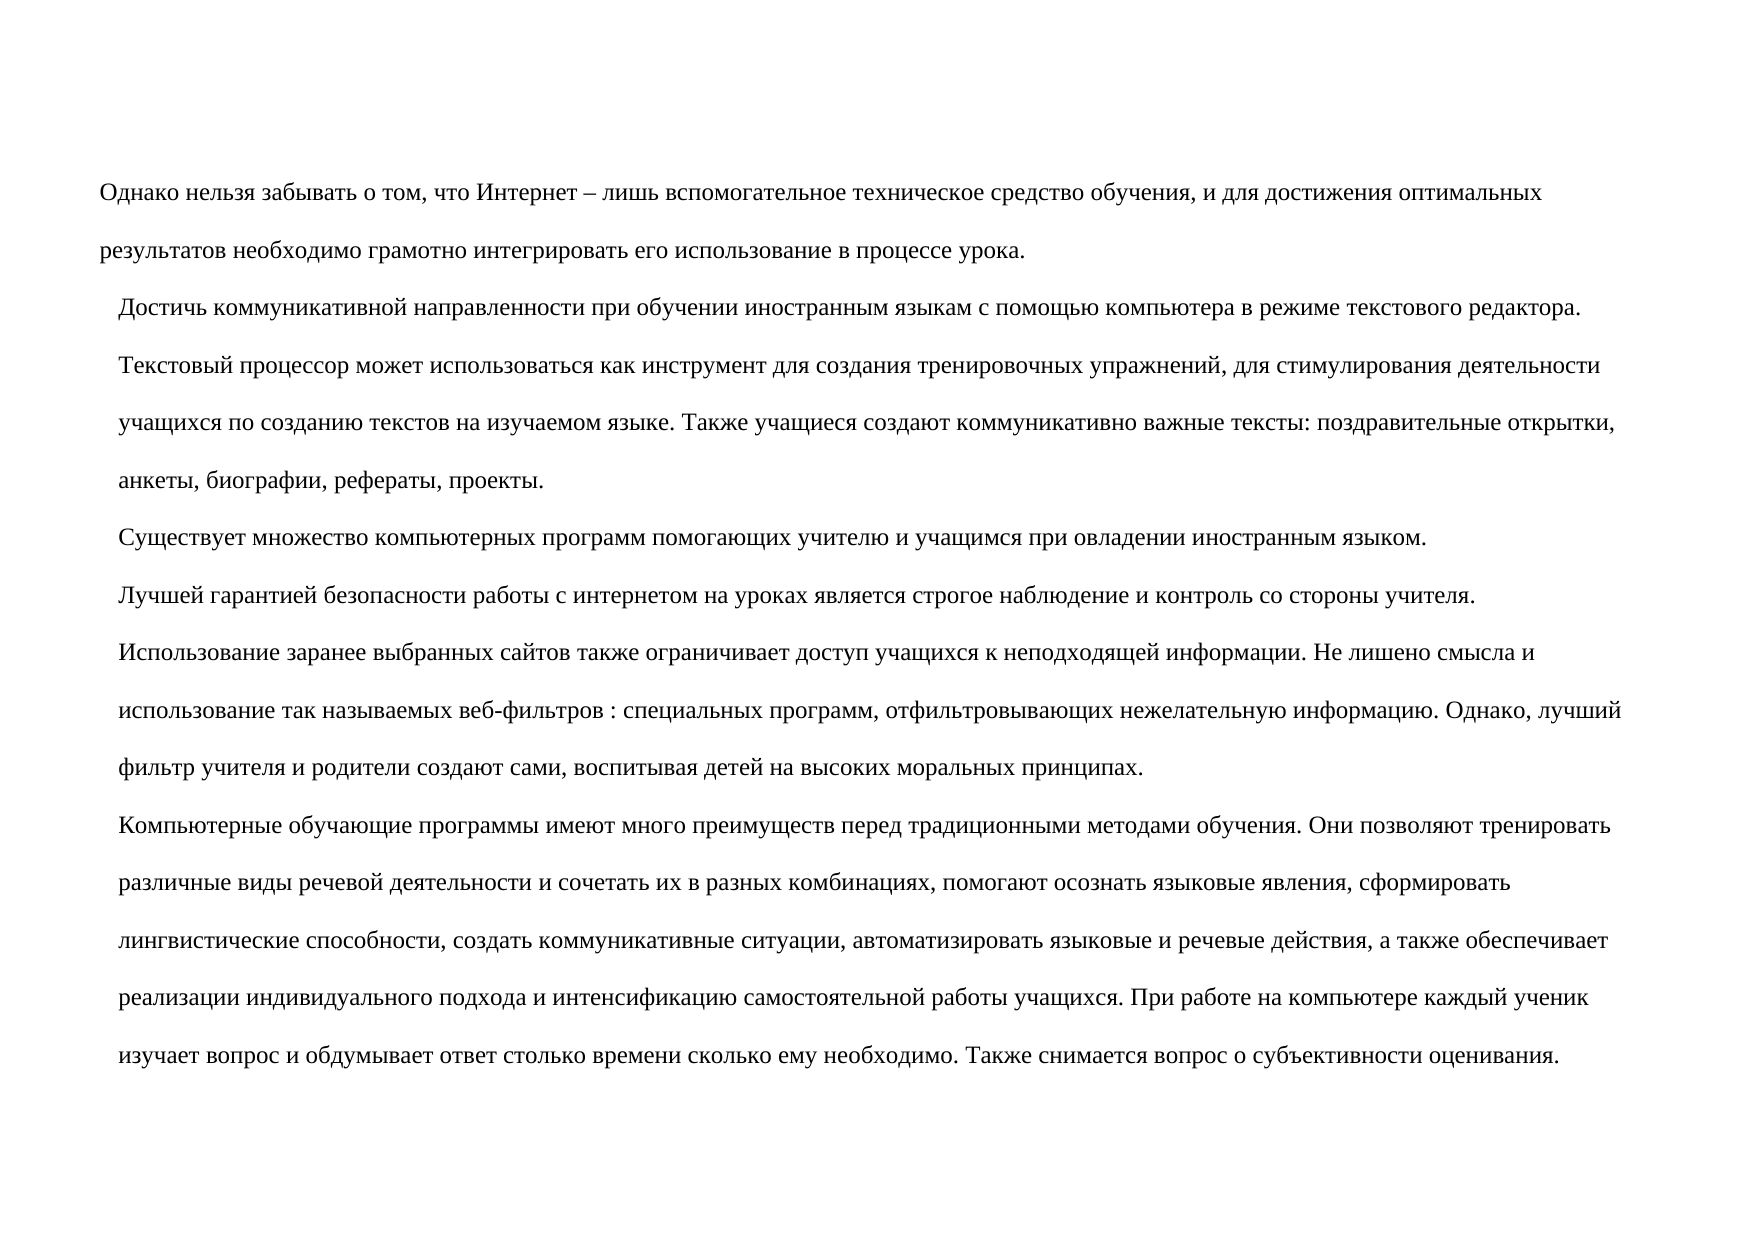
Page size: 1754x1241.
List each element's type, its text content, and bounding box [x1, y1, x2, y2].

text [99, 177, 1636, 263]
text Достичь коммуникативной направленности при обучении иностранным языкам с помощью компьютера в режиме текстового редактора. Текстовый процессор может использоваться как инструмент для создания тренировочных упражнений, для стимулирования деятельности учащихся по созданию текстов на изучаемом языке. Также учащиеся создают коммуникативно важные тексты: поздравительные открытки, анкеты, биографии, рефераты, проекты. [118, 292, 1636, 493]
text Компьютерные обучающие программы имеют много преимуществ перед традиционными методами обучения. Они позволяют тренировать различные виды речевой деятельности и сочетать их в разных комбинациях, помогают осознать языковые явления, сформировать лингвистические способности, создать коммуникативные ситуации, автоматизировать языковые и речевые действия, а также обеспечивает реализации индивидуального подхода и интенсификацию самостоятельной работы учащихся. При работе на компьютере каждый ученик изучает вопрос и обдумывает ответ столько времени сколько ему необходимо. Также снимается вопрос о субъективности оценивания. [118, 810, 1636, 1068]
text Существует множество компьютерных программ помогающих учителю и учащимся при овладении иностранным языком. [118, 522, 1636, 551]
text Лучшей гарантией безопасности работы с интернетом на уроках является строгое наблюдение и контроль со стороны учителя. Использование заранее выбранных сайтов также ограничивает доступ учащихся к неподходящей информации. Не лишено смысла и использование так называемых веб-фильтров : специальных программ, отфильтровывающих нежелательную информацию. Однако, лучший фильтр учителя и родители создают сами, воспитывая детей на высоких моральных принципах. [118, 580, 1636, 781]
